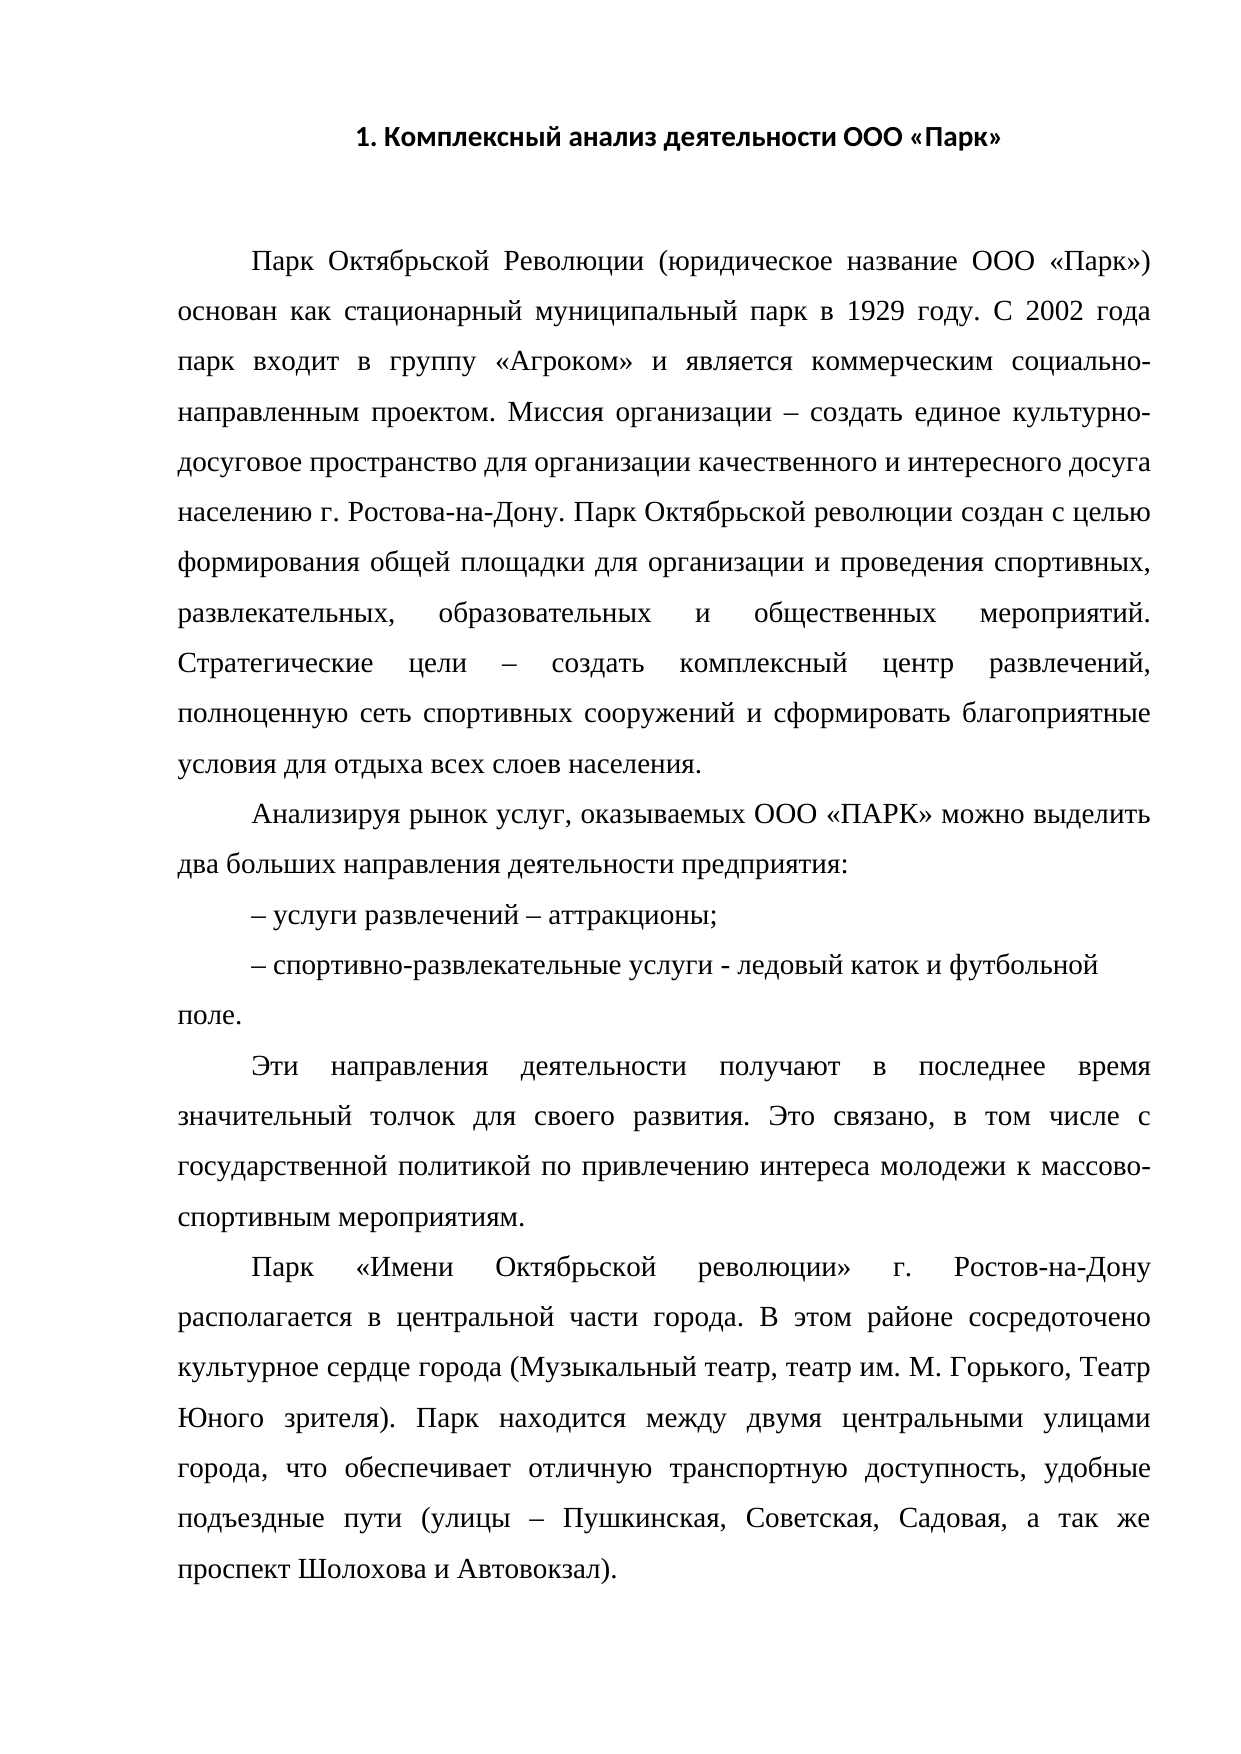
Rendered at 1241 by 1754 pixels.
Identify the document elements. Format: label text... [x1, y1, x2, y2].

text Парк «Имени Октябрьской революции» г. Ростов-на-Дону располагается в центральной части города. В этом районе сосредоточено культурное сердце города (Музыкальный театр, театр им. М. Горького, Театр Юного зрителя). Парк находится между двумя центральными улицами города, что обеспечивает отличную транспортную доступность, удобные подъездные пути (улицы – Пушкинская, Советская, Садовая, а так же проспект Шолохова и Автовокзал). [177, 1249, 1152, 1584]
text – услуги развлечений – аттракционы; [177, 897, 1152, 930]
text 1. Комплексный анализ деятельности ООО «Парк» [177, 118, 1181, 154]
text – спортивно-развлекательные услуги - ледовый каток и футбольной поле. [177, 947, 1152, 1031]
text Эти направления деятельности получают в последнее время значительный толчок для своего развития. Это связано, в том числе с государственной политикой по привлечению интереса молодежи к массово-спортивным мероприятиям. [177, 1048, 1152, 1232]
text Парк Октябрьской Революции (юридическое название ООО «Парк») основан как стационарный муниципальный парк в 1929 году. С 2002 года парк входит в группу «Агроком» и является коммерческим социально-направленным проектом. Миссия организации – создать единое культурно-досуговое пространство для организации качественного и интересного досуга населению г. Ростова-на-Дону. Парк Октябрьской революции создан с целью формирования общей площадки для организации и проведения спортивных, развлекательных, образовательных и общественных мероприятий. Стратегические цели – создать комплексный центр развлечений, полноценную сеть спортивных сооружений и сформировать благоприятные условия для отдыха всех слоев населения. [177, 243, 1152, 779]
text Анализируя рынок услуг, оказываемых ООО «ПАРК» можно выделить два больших направления деятельности предприятия: [177, 796, 1152, 880]
